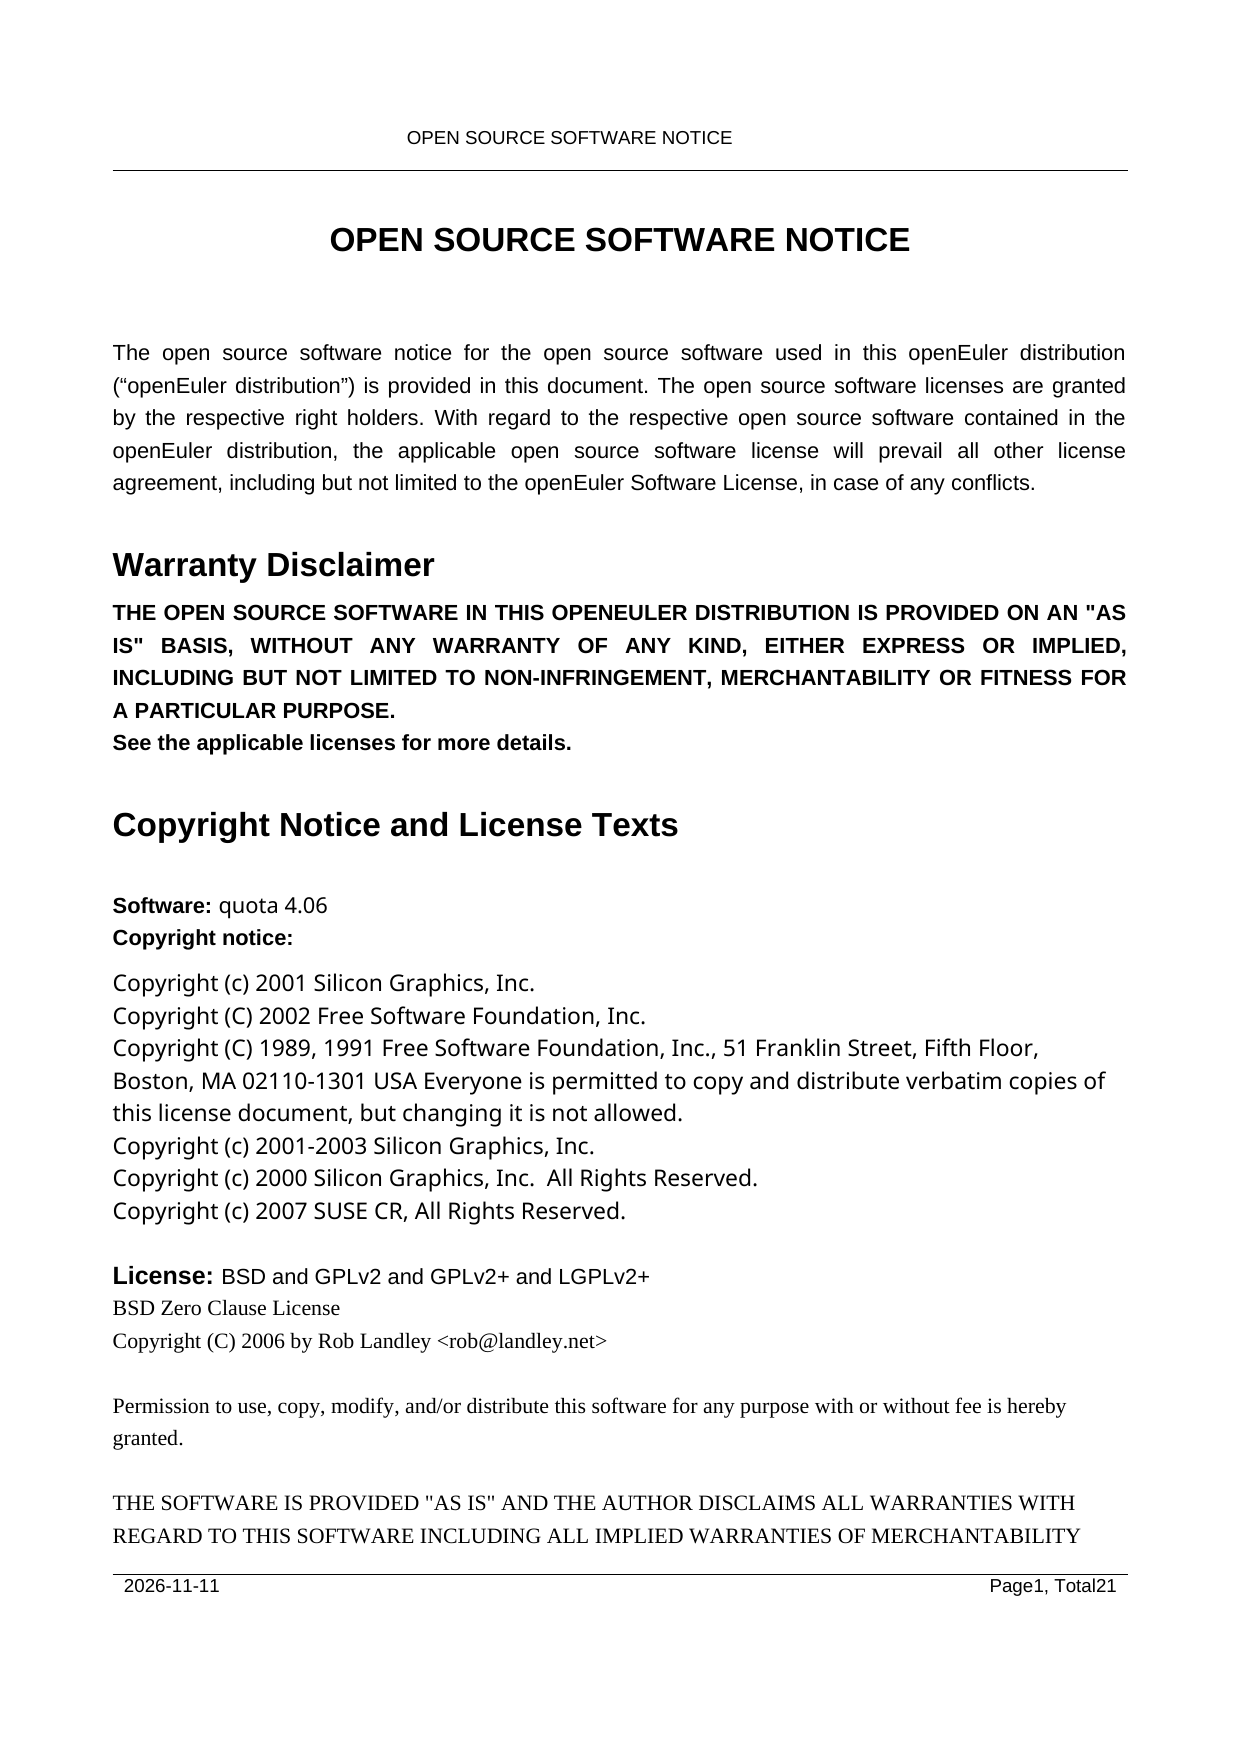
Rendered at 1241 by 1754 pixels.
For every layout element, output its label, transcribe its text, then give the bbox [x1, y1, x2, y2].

text Warranty Disclaimer [112, 531, 1128, 596]
text License: BSD and GPLv2 and GPLv2+ and LGPLv2+ [112, 1259, 1128, 1291]
text Copyright notice: [112, 921, 1128, 954]
text THE OPEN SOURCE SOFTWARE IN THIS OPENEULER DISTRIBUTION IS PROVIDED ON AN "AS IS" BASIS, WITHOUT ANY WARRANTY OF ANY KIND, EITHER EXPRESS OR IMPLIED, INCLUDING BUT NOT LIMITED TO NON-INFRINGEMENT, MERCHANTABILITY OR FITNESS FOR A PARTICULAR PURPOSE. See the applicable licenses for more details. [112, 596, 1128, 759]
text Copyright (c) 2001 Silicon Graphics, Inc. Copyright (C) 2002 Free Software Foundation, Inc. Copyright (C) 1989, 1991 Free Software Foundation, Inc., 51 Franklin Street, Fifth Floor, Boston, MA 02110-1301 USA Everyone is permitted to copy and distribute verbatim copies of this license document, but changing it is not allowed. Copyright (c) 2001-2003 Silicon Graphics, Inc. Copyright (c) 2000 Silicon Graphics, Inc. All Rights Reserved. Copyright (c) 2007 SUSE CR, All Rights Reserved. [112, 966, 1128, 1259]
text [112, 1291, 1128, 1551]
text OPEN SOURCE SOFTWARE NOTICE [112, 206, 1128, 271]
title Software: quota 4.06 [112, 889, 1128, 921]
text The open source software notice for the open source software used in this openEuler distribution (“openEuler distribution”) is provided in this document. The open source software licenses are granted by the respective right holders. With regard to the respective open source software contained in the openEuler distribution, the applicable open source software license will prevail all other license agreement, including but not limited to the openEuler Software License, in case of any conflicts. [112, 336, 1128, 499]
text Copyright Notice and License Texts [112, 791, 1128, 856]
